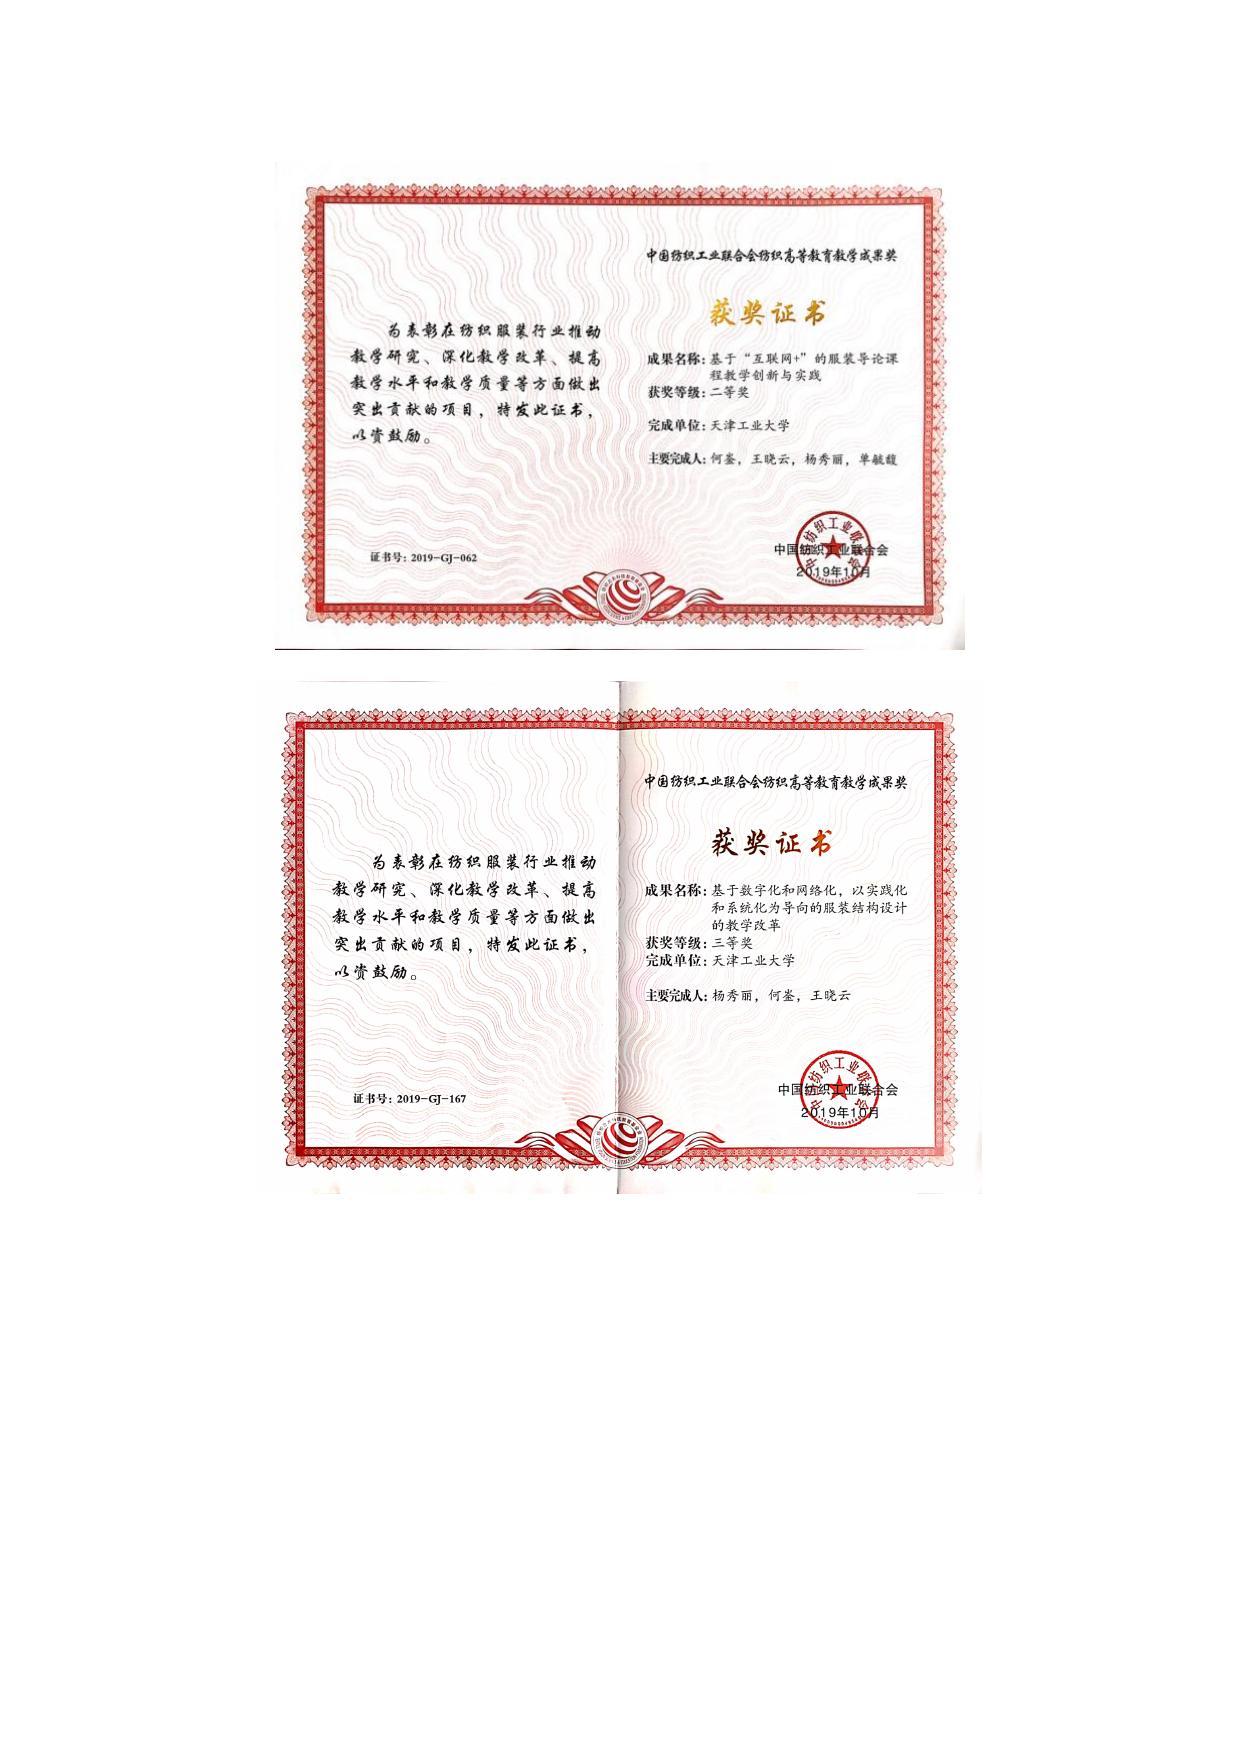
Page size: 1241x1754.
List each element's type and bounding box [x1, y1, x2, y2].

picture [257, 682, 981, 1194]
picture [275, 162, 965, 650]
